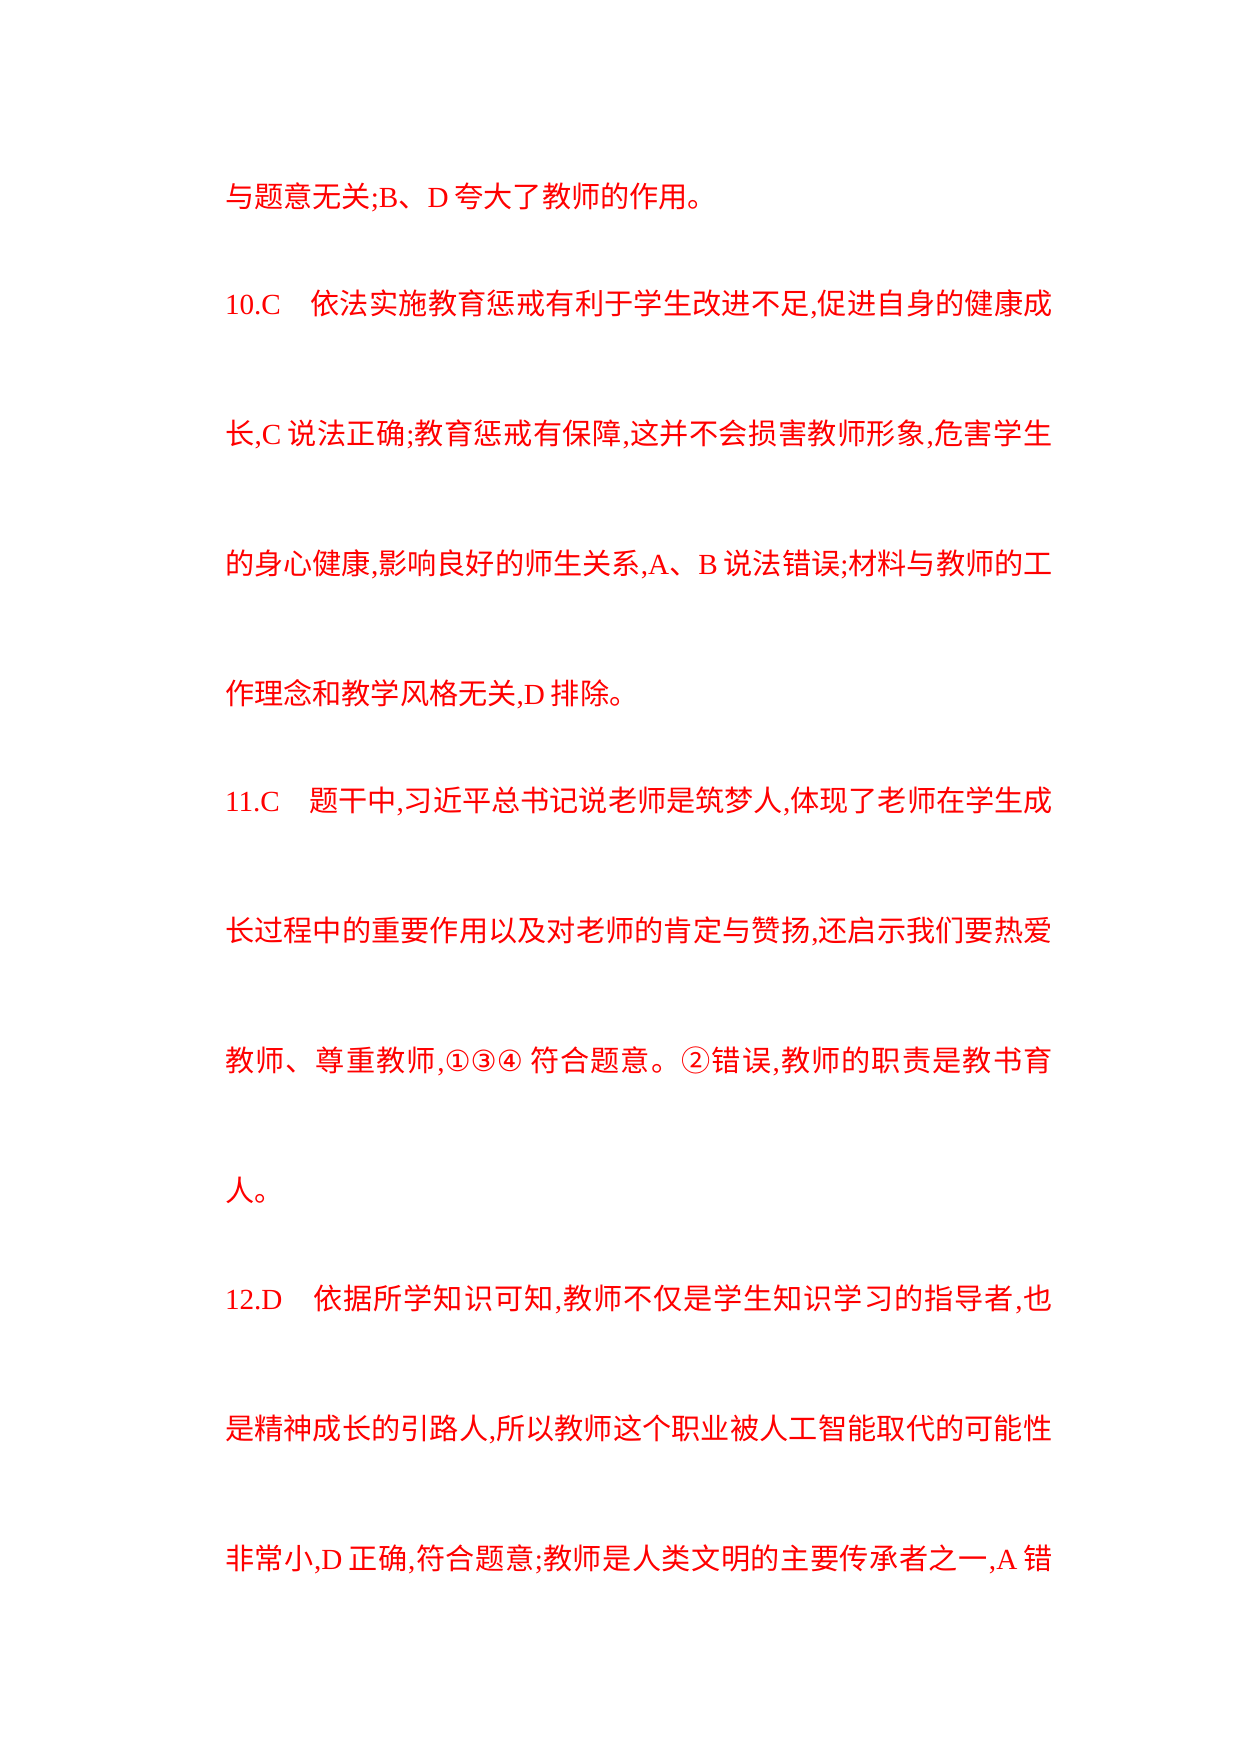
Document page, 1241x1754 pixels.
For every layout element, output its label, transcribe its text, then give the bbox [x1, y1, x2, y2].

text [225, 1264, 1053, 1589]
text 10.C 依法实施教育惩戒有利于学生改进不足,促进自身的健康成长,C说法正确;教育惩戒有保障,这并不会损害教师形象,危害学生的身心健康,影响良好的师生关系,A、B说法错误;材料与教师的工作理念和教学风格无关,D排除。 [225, 269, 1053, 724]
text 11.C 题干中,习近平总书记说老师是筑梦人,体现了老师在学生成长过程中的重要作用以及对老师的肯定与赞扬,还启示我们要热爱教师、尊重教师,①③④符合题意。②错误,教师的职责是教书育人。 [225, 767, 1053, 1222]
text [225, 162, 1053, 227]
